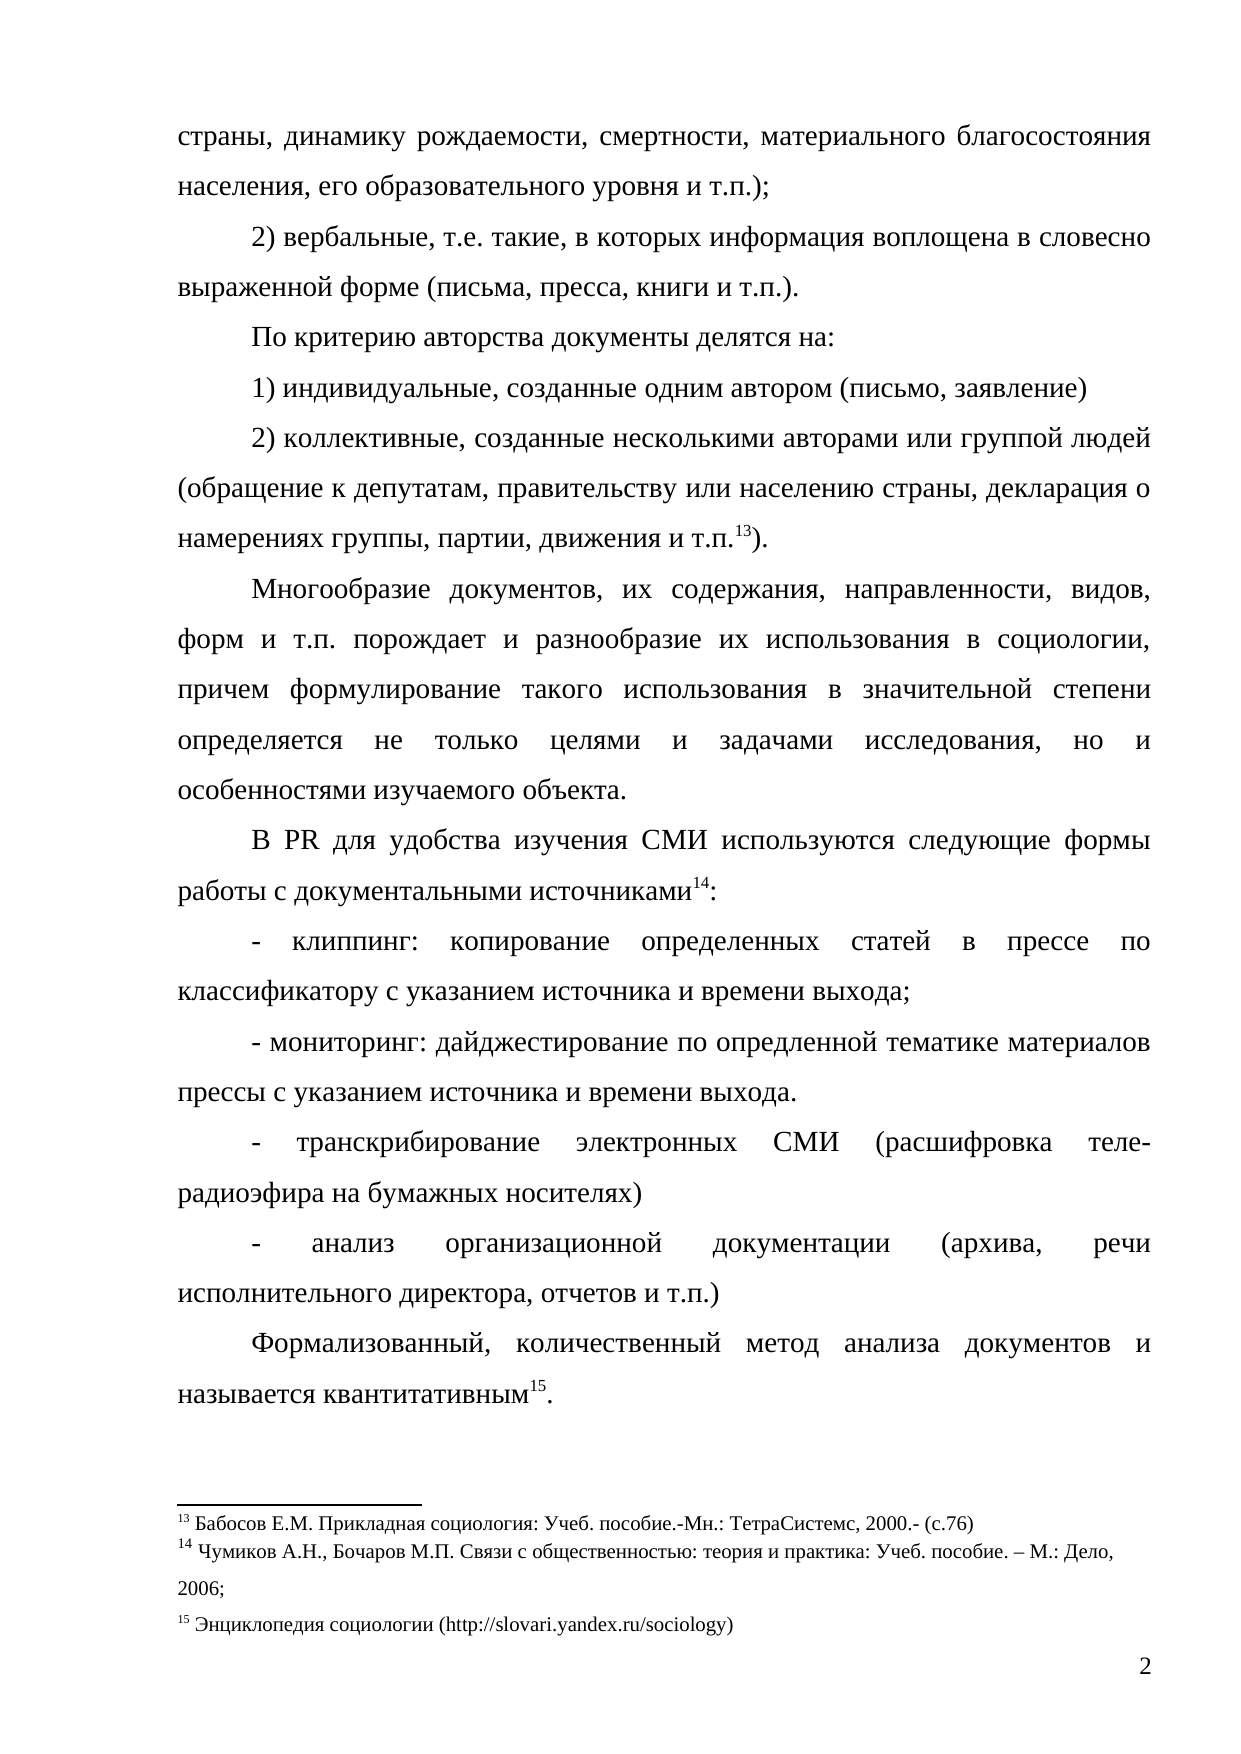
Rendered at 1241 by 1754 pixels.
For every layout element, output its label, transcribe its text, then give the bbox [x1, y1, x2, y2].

text 2) коллективные, созданные несколькими авторами или группой людей (обращение к депутатам, правительству или населению страны, декларация о намерениях группы, партии, движения и т.п.). [177, 420, 1152, 554]
text - клиппинг: копирование определенных статей в прессе по классификатору с указанием источника и времени выхода; [177, 923, 1152, 1007]
text Многообразие документов, их содержания, направленности, видов, форм и т.п. порождает и разнообразие их использования в социологии, причем формулирование такого использования в значительной степени определяется не только целями и задачами исследования, но и особенностями изучаемого объекта. [177, 571, 1152, 806]
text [177, 118, 1152, 202]
text В PR для удобства изучения СМИ используются следующие формы работы с документальными источниками: [177, 822, 1152, 906]
text 2) вербальные, т.е. такие, в которых информация воплощена в словесно выраженной форме (письма, пресса, книги и т.п.). [177, 219, 1152, 303]
text По критерию авторства документы делятся на: [177, 319, 1152, 353]
text - транскрибирование электронных СМИ (расшифровка теле- радиоэфира на бумажных носителях) [177, 1124, 1152, 1208]
text 1) индивидуальные, созданные одним автором (письмо, заявление) [177, 370, 1152, 403]
text - мониторинг: дайджестирование по опредленной тематике материалов прессы с указанием источника и времени выхода. [177, 1024, 1152, 1108]
text Формализованный, количественный метод анализа документов и называется квантитативным. [177, 1326, 1152, 1409]
text - анализ организационной документации (архива, речи исполнительного директора, отчетов и т.п.) [177, 1225, 1152, 1309]
